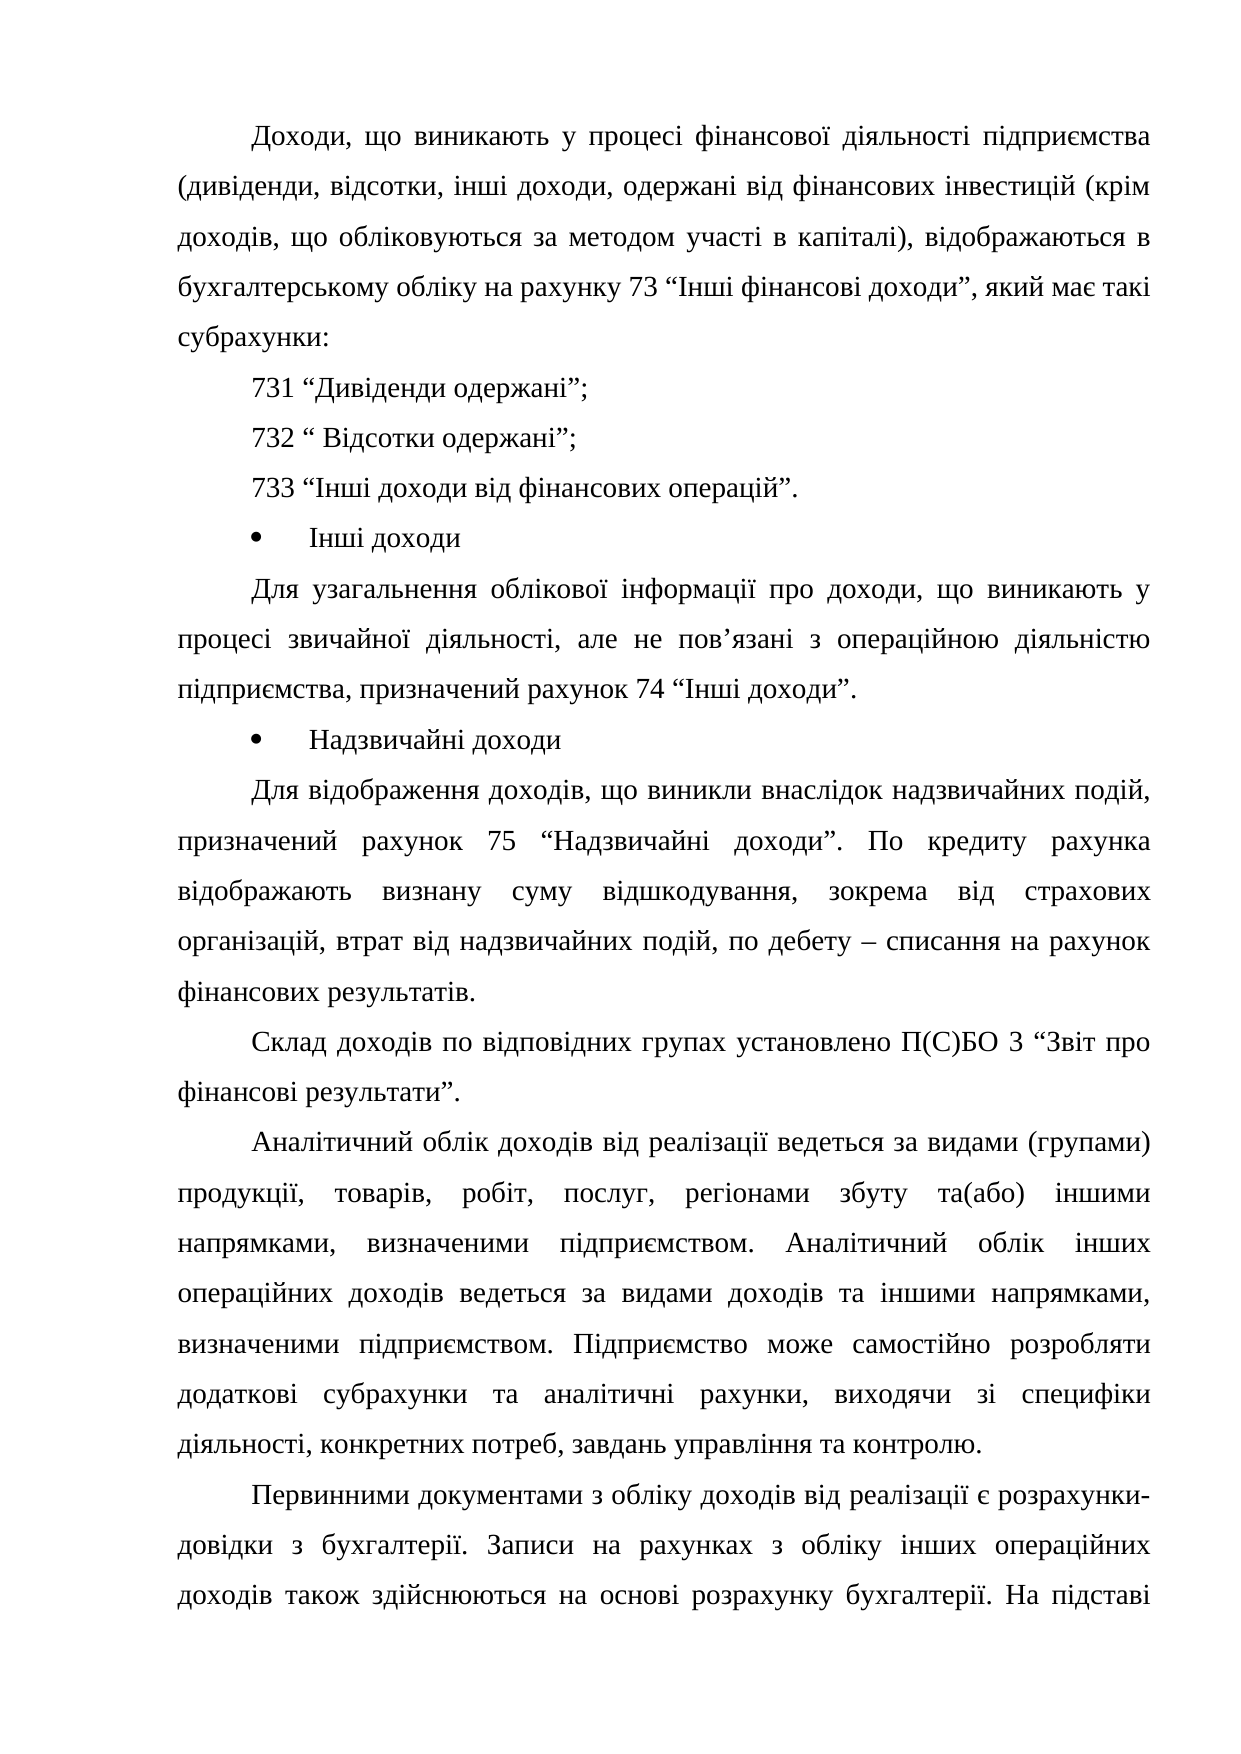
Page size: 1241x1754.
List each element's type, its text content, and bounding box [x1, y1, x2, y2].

text Для відображення доходів, що виникли внаслідок надзвичайних подій, призначений рахунок 75 “Надзвичайні доходи”. По кредиту рахунка відображають визнану суму відшкодування, зокрема від страхових організацій, втрат від надзвичайних подій, по дебету – списання на рахунок фінансових результатів. [177, 772, 1152, 1007]
text 731 “Дивіденди одержані”; [177, 370, 1152, 403]
text Склад доходів по відповідних групах установлено П(С)БО 3 “Звіт про фінансові результати”. [177, 1024, 1152, 1108]
list Інші доходи [177, 521, 1152, 554]
text Аналітичний облік доходів від реалізації ведеться за видами (групами) продукції, товарів, робіт, послуг, регіонами збуту та(або) іншими напрямками, визначеними підприємством. Аналітичний облік інших операційних доходів ведеться за видами доходів та іншими напрямками, визначеними підприємством. Підприємство може самостійно розробляти додаткові субрахунки та аналітичні рахунки, виходячи зі специфіки діяльності, конкретних потреб, завдань управління та контролю. [177, 1124, 1152, 1460]
text Доходи, що виникають у процесі фінансової діяльності підприємства (дивіденди, відсотки, інші доходи, одержані від фінансових інвестицій (крім доходів, що обліковуються за методом участі в капіталі), відображаються в бухгалтерському обліку на рахунку 73 “Інші фінансові доходи”, який має такі субрахунки: [177, 118, 1152, 353]
text 733 “Інші доходи від фінансових операцій”. [177, 470, 1152, 504]
text Для узагальнення облікової інформації про доходи, що виникають у процесі звичайної діяльності, але не пов’язані з операційною діяльністю підприємства, призначений рахунок 74 “Інші доходи”. [177, 571, 1152, 705]
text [177, 1477, 1152, 1611]
text 732 “ Відсотки одержані”; [177, 420, 1152, 453]
list Надзвичайні доходи [177, 722, 1152, 756]
